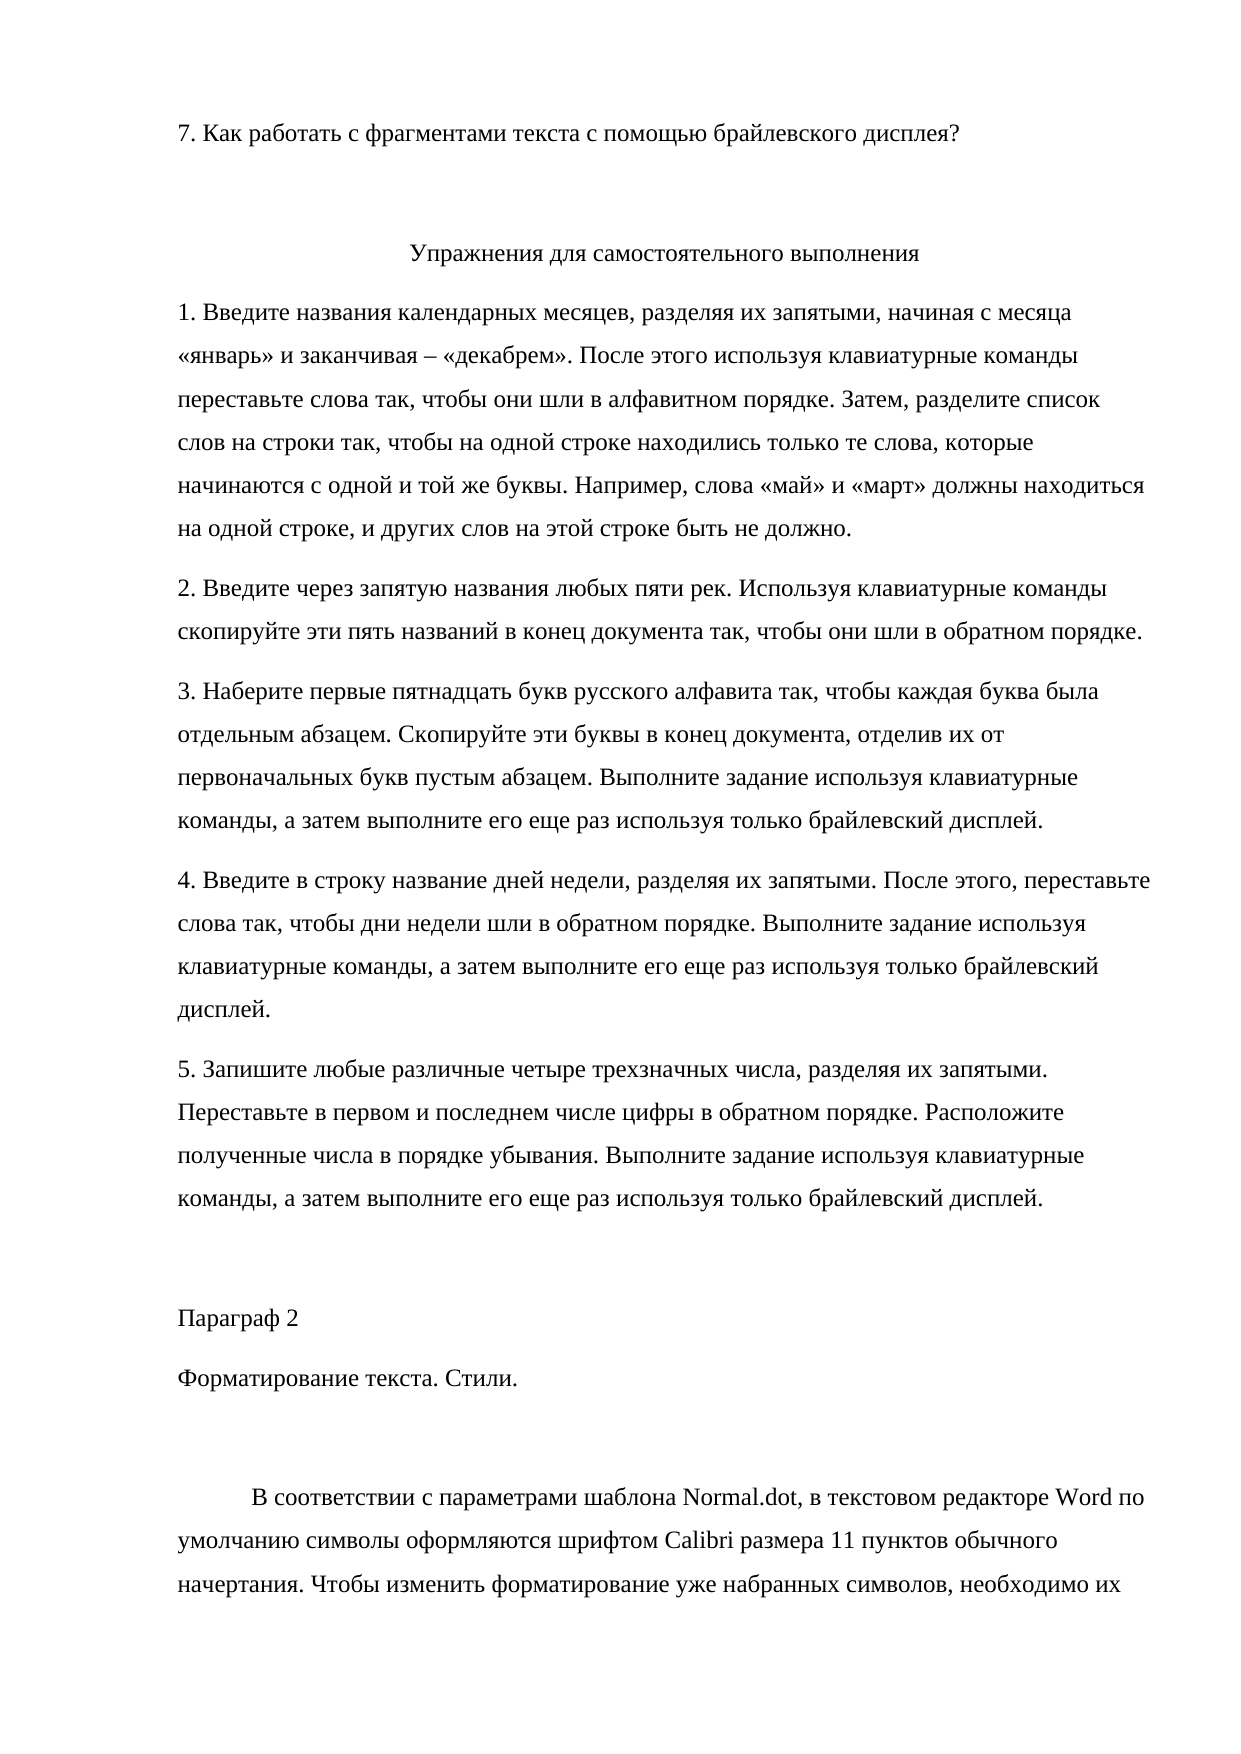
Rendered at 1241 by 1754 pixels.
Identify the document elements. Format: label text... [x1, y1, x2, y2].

text 3. Наберите первые пятнадцать букв русского алфавита так, чтобы каждая буква была отдельным абзацем. Скопируйте эти буквы в конец документа, отделив их от первоначальных букв пустым абзацем. Выполните задание используя клавиатурные команды, а затем выполните его еще раз используя только брайлевский дисплей. [177, 676, 1152, 834]
text 1. Введите названия календарных месяцев, разделяя их запятыми, начиная с месяца «январь» и заканчивая – «декабрем». После этого используя клавиатурные команды переставьте слова так, чтобы они шли в алфавитном порядке. Затем, разделите список слов на строки так, чтобы на одной строке находились только те слова, которые начинаются с одной и той же буквы. Например, слова «май» и «март» должны находиться на одной строке, и других слов на этой строке быть не должно. [177, 297, 1152, 542]
text 7. Как работать с фрагментами текста с помощью брайлевского дисплея? [177, 118, 1152, 147]
text 2. Введите через запятую названия любых пяти рек. Используя клавиатурные команды скопируйте эти пять названий в конец документа так, чтобы они шли в обратном порядке. [177, 573, 1152, 645]
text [177, 1482, 1152, 1597]
text 5. Запишите любые различные четыре трехзначных числа, разделяя их запятыми. Переставьте в первом и последнем числе цифры в обратном порядке. Расположите полученные числа в порядке убывания. Выполните задание используя клавиатурные команды, а затем выполните его еще раз используя только брайлевский дисплей. [177, 1054, 1152, 1212]
text Форматирование текста. Стили. [177, 1363, 1152, 1392]
text 4. Введите в строку название дней недели, разделяя их запятыми. После этого, переставьте слова так, чтобы дни недели шли в обратном порядке. Выполните задание используя клавиатурные команды, а затем выполните его еще раз используя только брайлевский дисплей. [177, 865, 1152, 1023]
text Параграф 2 [177, 1303, 1152, 1332]
text Упражнения для самостоятельного выполнения [177, 238, 1152, 266]
